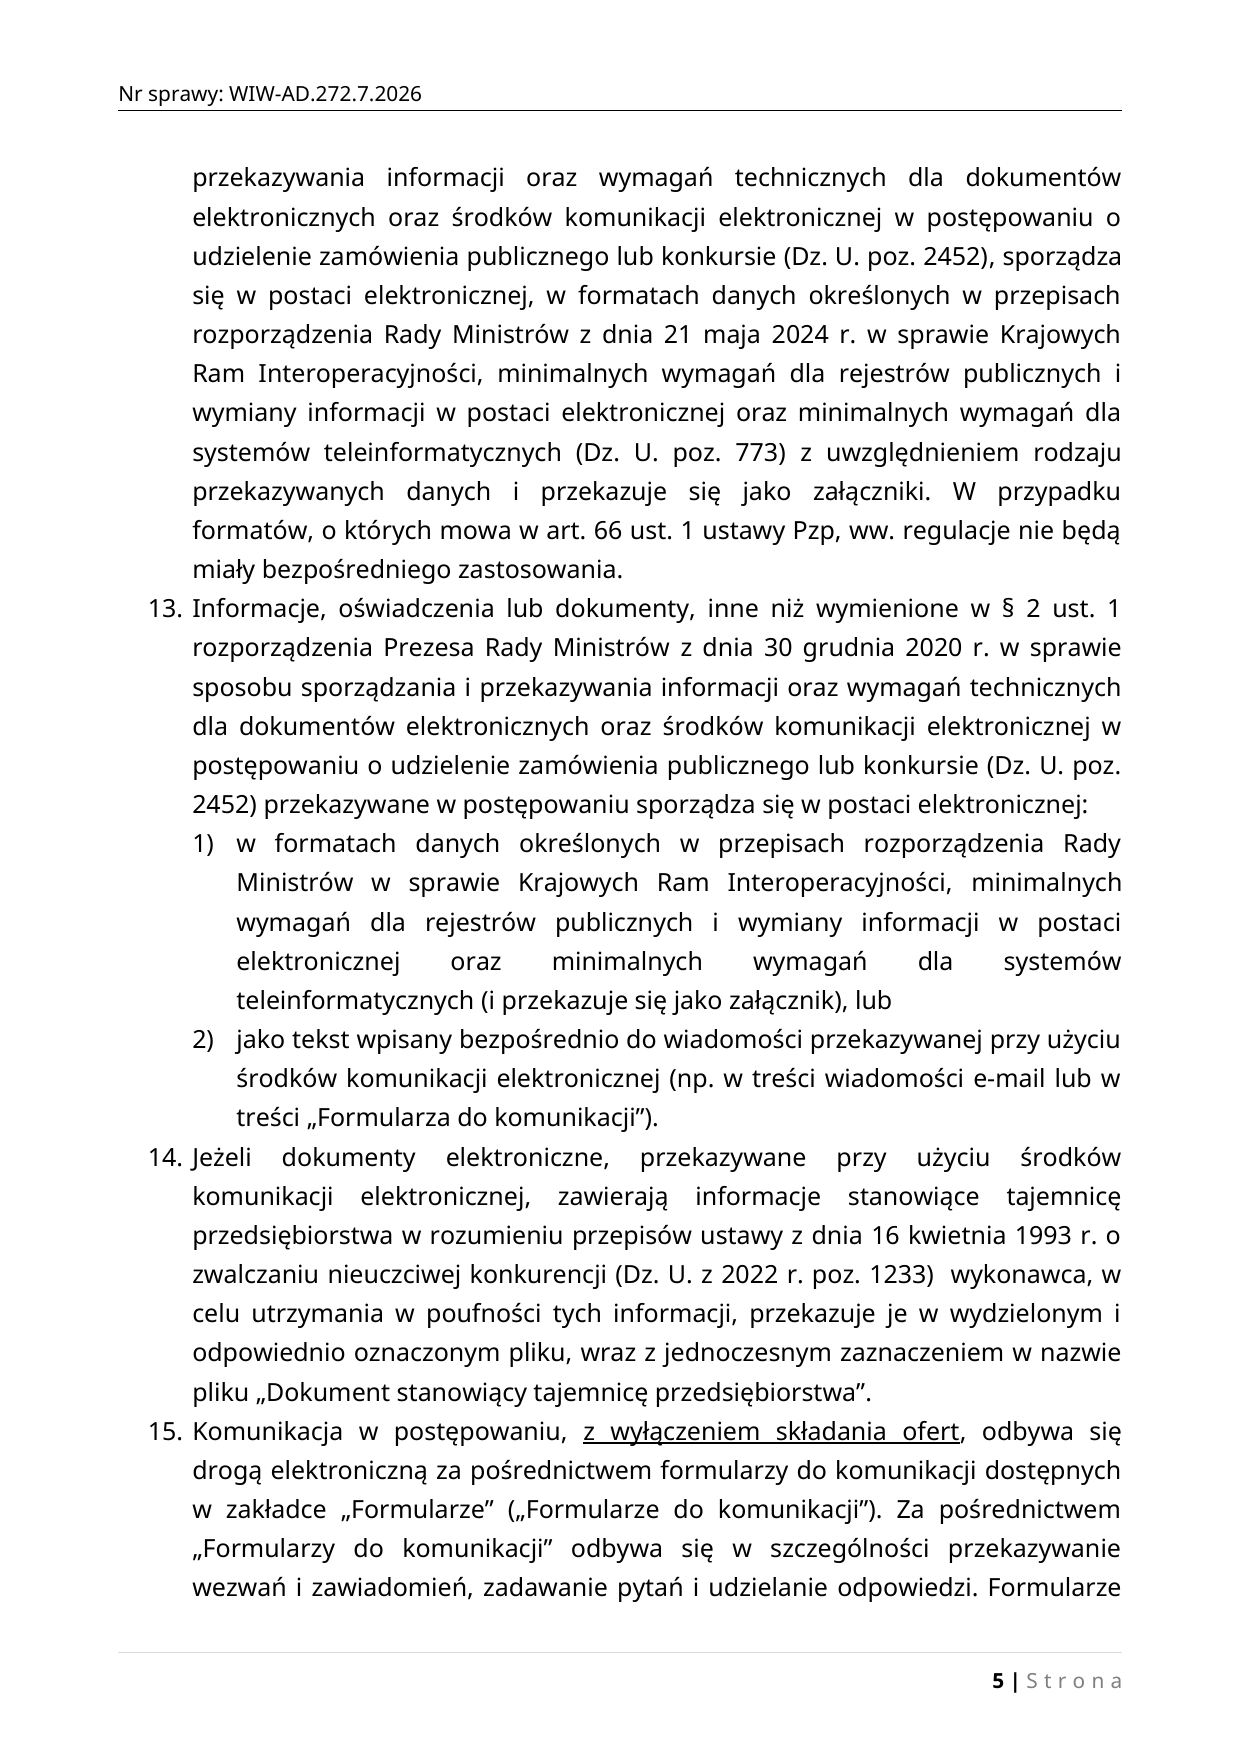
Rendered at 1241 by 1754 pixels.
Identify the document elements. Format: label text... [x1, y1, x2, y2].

list jako tekst wpisany bezpośrednio do wiadomości przekazywanej przy użyciu środków komunikacji elektronicznej (np. w treści wiadomości e-mail lub w treści „Formularza do komunikacji”). [192, 1022, 1122, 1134]
list Jeżeli dokumenty elektroniczne, przekazywane przy użyciu środków komunikacji elektronicznej, zawierają informacje stanowiące tajemnicę przedsiębiorstwa w rozumieniu przepisów ustawy z dnia 16 kwietnia 1993 r. o zwalczaniu nieuczciwej konkurencji (Dz. U. z 2022 r. poz. 1233) wykonawca, w celu utrzymania w poufności tych informacji, przekazuje je w wydzielonym i odpowiednio oznaczonym pliku, wraz z jednoczesnym zaznaczeniem w nazwie pliku „Dokument stanowiący tajemnicę przedsiębiorstwa”. [148, 1139, 1122, 1408]
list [148, 160, 1122, 586]
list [148, 1413, 1122, 1604]
list Informacje, oświadczenia lub dokumenty, inne niż wymienione w § 2 ust. 1 rozporządzenia Prezesa Rady Ministrów z dnia 30 grudnia 2020 r. w sprawie sposobu sporządzania i przekazywania informacji oraz wymagań technicznych dla dokumentów elektronicznych oraz środków komunikacji elektronicznej w postępowaniu o udzielenie zamówienia publicznego lub konkursie (Dz. U. poz. 2452) przekazywane w postępowaniu sporządza się w postaci elektronicznej: [148, 591, 1122, 821]
list w formatach danych określonych w przepisach rozporządzenia Rady Ministrów w sprawie Krajowych Ram Interoperacyjności, minimalnych wymagań dla rejestrów publicznych i wymiany informacji w postaci elektronicznej oraz minimalnych wymagań dla systemów teleinformatycznych (i przekazuje się jako załącznik), lub [192, 826, 1122, 1017]
